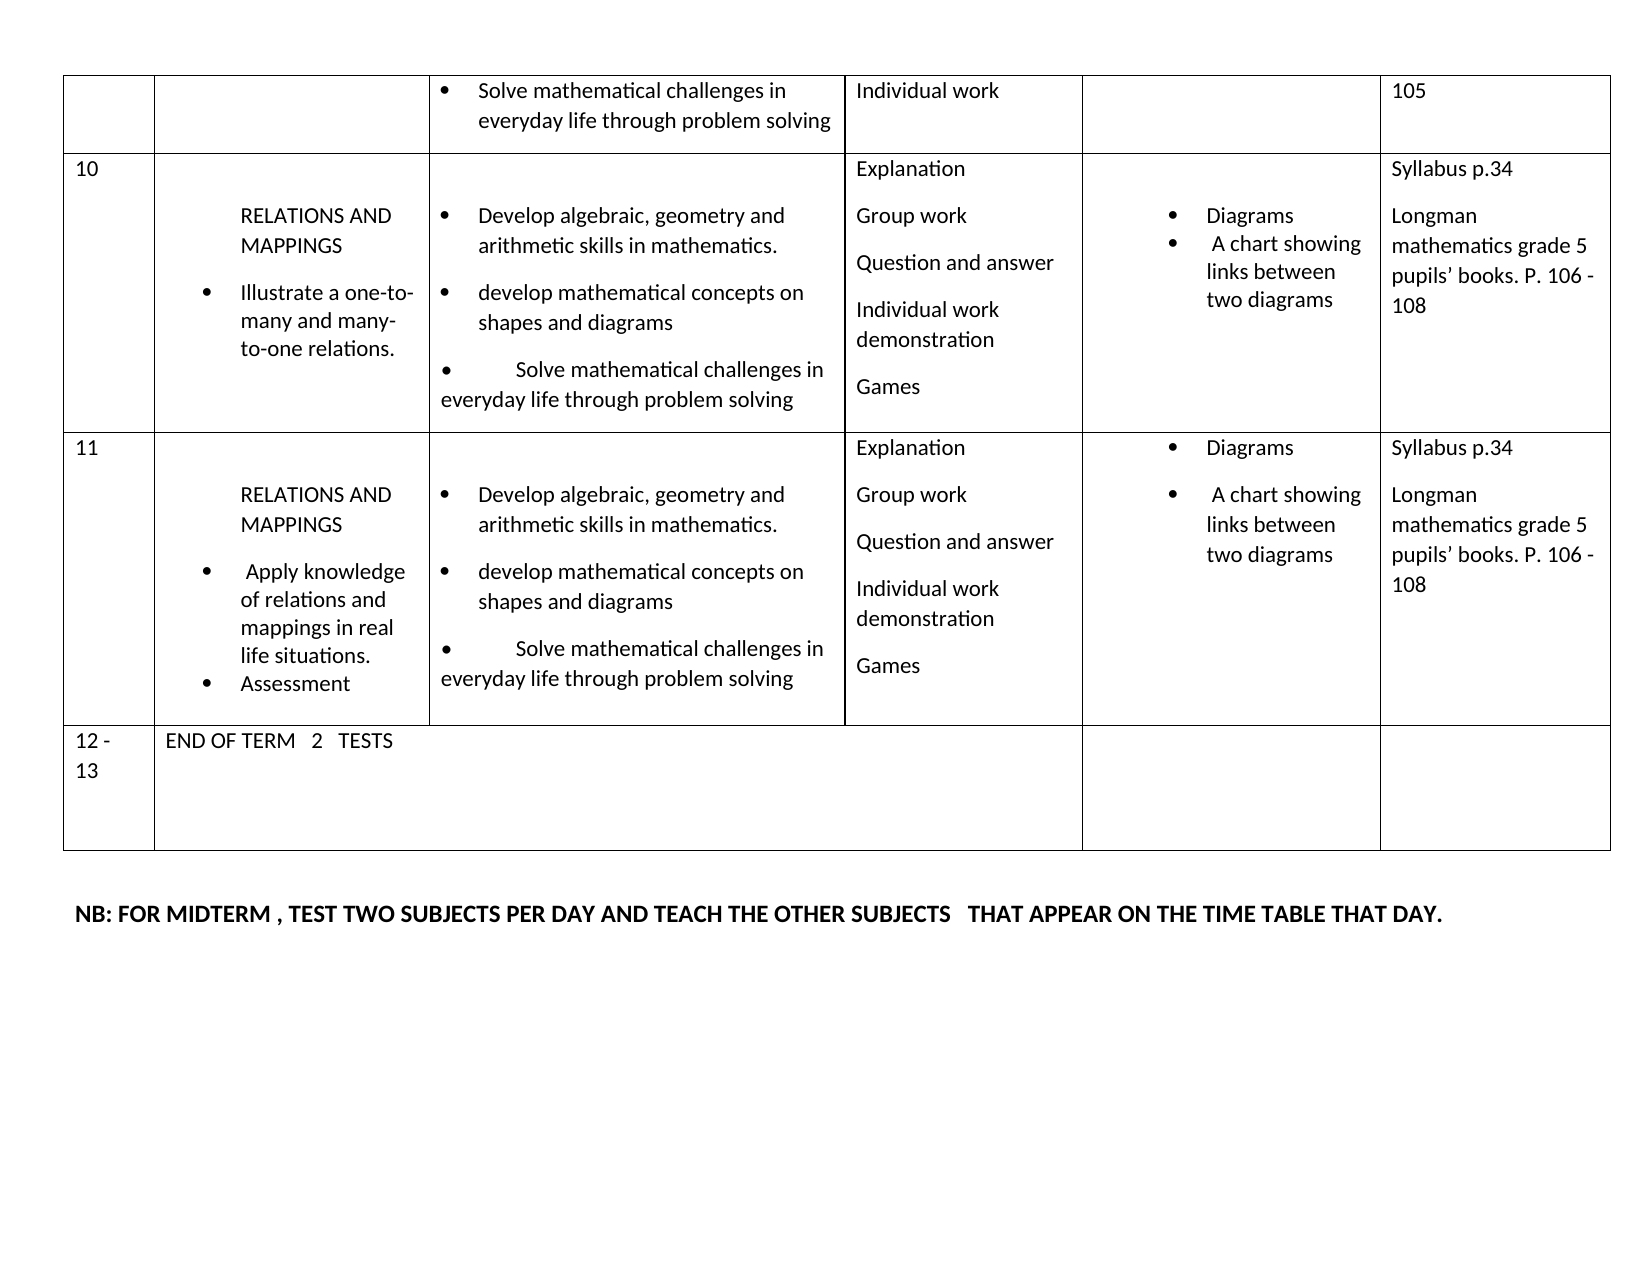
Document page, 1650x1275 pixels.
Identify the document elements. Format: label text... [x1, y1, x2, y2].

text NB: FOR MIDTERM , TEST TWO SUBJECTS PER DAY AND TEACH THE OTHER SUBJECTS THAT APPEAR ON THE TIME TABLE THAT DAY. [75, 898, 1575, 928]
table_cell Develop algebraic, geometry and arithmetic skills in mathematics. develop mathematical concepts on shapes and diagrams • Solve mathematical challenges in everyday life through problem solving [430, 154, 844, 432]
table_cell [155, 76, 429, 153]
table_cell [430, 76, 844, 153]
table_cell Develop algebraic, geometry and arithmetic skills in mathematics. develop mathematical concepts on shapes and diagrams • Solve mathematical challenges in everyday life through problem solving [430, 433, 844, 725]
table_cell RELATIONS AND MAPPINGS Illustrate a one-to-many and many-to-one relations. [155, 154, 429, 432]
table_cell RELATIONS AND MAPPINGS Apply knowledge of relations and mappings in real life situations. Assessment [155, 433, 429, 725]
table_cell 10 [64, 154, 154, 432]
table_cell Diagrams A chart showing links between two diagrams [1083, 433, 1380, 725]
table_cell 9 [64, 76, 154, 153]
table_cell Explanation Group work Question and answer Individual work demonstration Games [846, 433, 1082, 725]
table_cell Syllabus p.34 Longman mathematics grade 5 pupils’ books. P. 106 -108 [1381, 433, 1610, 725]
table_cell Syllabus p.34 Longman mathematics grade 5 pupils’ books. P. 106 -108 [1381, 154, 1610, 432]
table_cell END OF TERM 2 TESTS [155, 726, 1082, 850]
table_cell [1381, 726, 1610, 850]
table_cell Diagrams A chart showing links between two diagrams [1083, 154, 1380, 432]
table_cell Explanation Group work Question and answer Individual work demonstration Games [846, 154, 1082, 432]
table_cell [1083, 76, 1380, 153]
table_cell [846, 76, 1082, 153]
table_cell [1381, 76, 1610, 153]
table_cell [1083, 726, 1380, 850]
table_cell 12 - 13 [64, 726, 154, 850]
table_cell 11 [64, 433, 154, 725]
